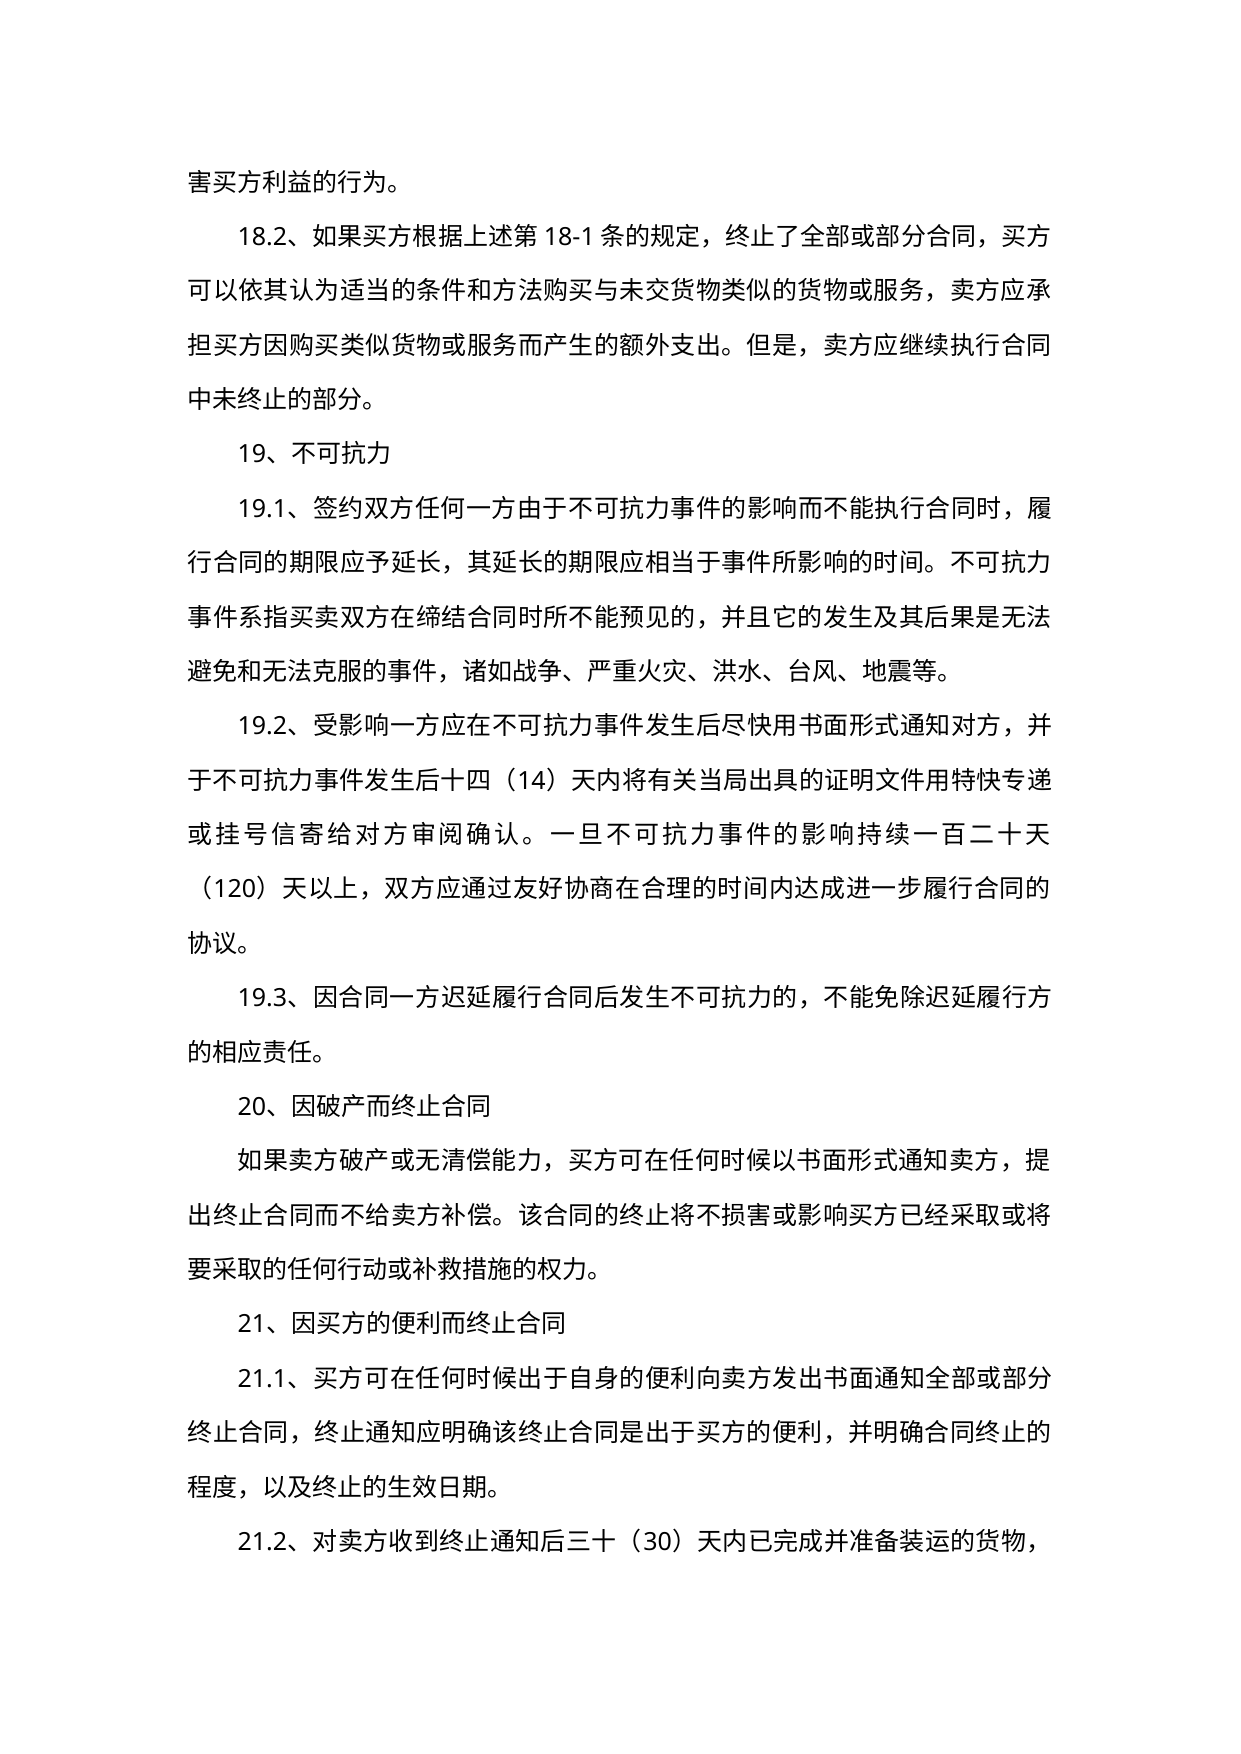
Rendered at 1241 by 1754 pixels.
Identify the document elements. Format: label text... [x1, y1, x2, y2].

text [187, 1521, 1053, 1558]
text 19.1、签约双方任何一方由于不可抗力事件的影响而不能执行合同时，履行合同的期限应予延长，其延长的期限应相当于事件所影响的时间。不可抗力事件系指买卖双方在缔结合同时所不能预见的，并且它的发生及其后果是无法避免和无法克服的事件，诸如战争、严重火灾、洪水、台风、地震等。 [187, 488, 1053, 688]
text 19.3、因合同一方迟延履行合同后发生不可抗力的，不能免除迟延履行方的相应责任。 [187, 978, 1053, 1068]
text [187, 162, 1053, 198]
text 21、因买方的便利而终止合同 [187, 1304, 1053, 1340]
text 19.2、受影响一方应在不可抗力事件发生后尽快用书面形式通知对方，并于不可抗力事件发生后十四（14）天内将有关当局出具的证明文件用特快专递或挂号信寄给对方审阅确认。一旦不可抗力事件的影响持续一百二十天（120）天以上，双方应通过友好协商在合理的时间内达成进一步履行合同的协议。 [187, 706, 1053, 959]
text 如果卖方破产或无清偿能力，买方可在任何时候以书面形式通知卖方，提出终止合同而不给卖方补偿。该合同的终止将不损害或影响买方已经采取或将要采取的任何行动或补救措施的权力。 [187, 1141, 1053, 1286]
text 20、因破产而终止合同 [187, 1086, 1053, 1123]
text 21.1、买方可在任何时候出于自身的便利向卖方发出书面通知全部或部分终止合同，终止通知应明确该终止合同是出于买方的便利，并明确合同终止的程度，以及终止的生效日期。 [187, 1358, 1053, 1503]
text 19、不可抗力 [187, 434, 1053, 470]
text 18.2、如果买方根据上述第18-1条的规定，终止了全部或部分合同，买方可以依其认为适当的条件和方法购买与未交货物类似的货物或服务，卖方应承担买方因购买类似货物或服务而产生的额外支出。但是，卖方应继续执行合同中未终止的部分。 [187, 216, 1053, 416]
